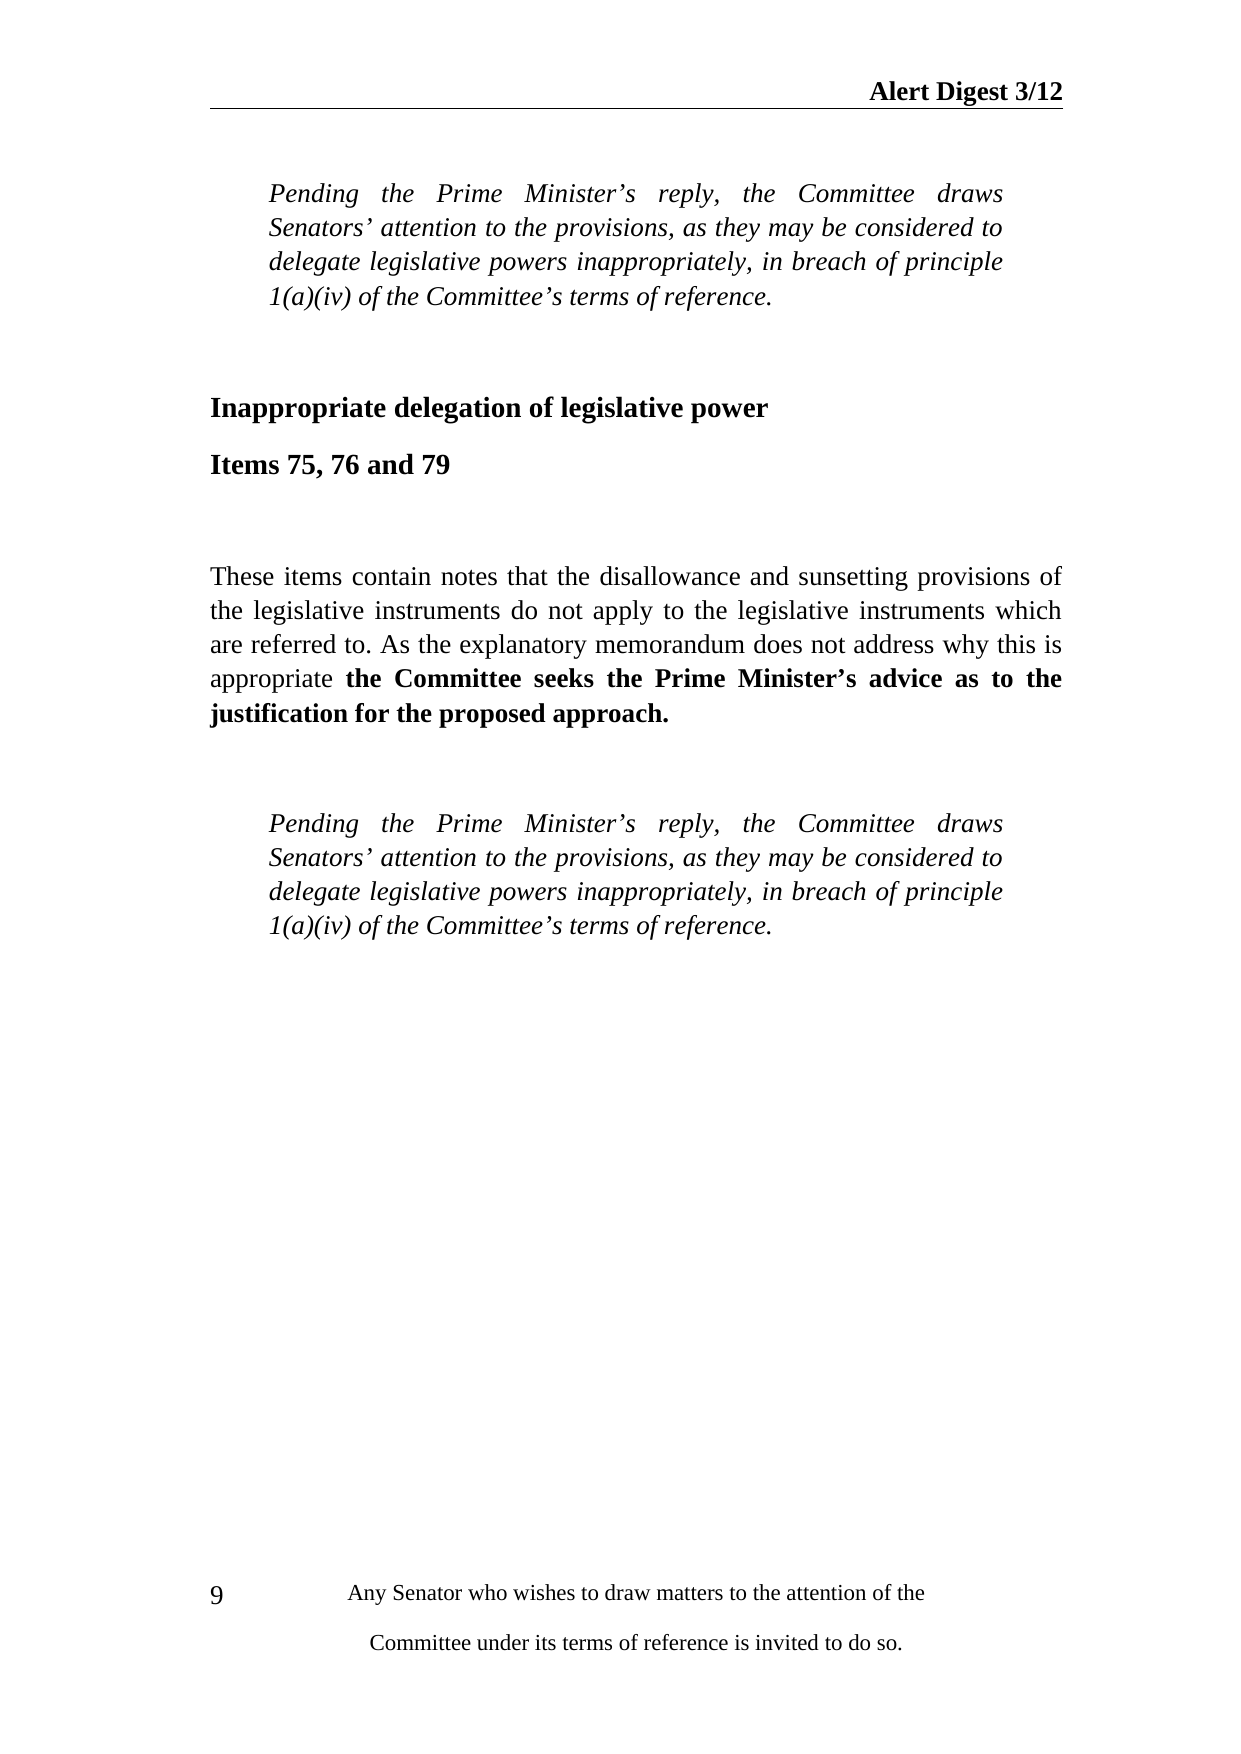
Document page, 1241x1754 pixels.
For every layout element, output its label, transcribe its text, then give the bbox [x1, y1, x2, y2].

text Pending the Prime Minister’s reply, the Committee draws Senators’ attention to the provisions, as they may be considered to delegate legislative powers inappropriately, in breach of principle 1(a)(iv) of the Committee’s terms of reference. [269, 177, 1004, 311]
text Pending the Prime Minister’s reply, the Committee draws Senators’ attention to the provisions, as they may be considered to delegate legislative powers inappropriately, in breach of principle 1(a)(iv) of the Committee’s terms of reference. [269, 807, 1004, 940]
text These items contain notes that the disallowance and sunsetting provisions of the legislative instruments do not apply to the legislative instruments which are referred to. As the explanatory memorandum does not address why this is appropriate the Committee seeks the Prime Minister’s advice as to the justification for the proposed approach. [210, 560, 1063, 728]
text Inappropriate delegation of legislative power [210, 390, 1063, 423]
text Items 75, 76 and 79 [210, 447, 1063, 481]
